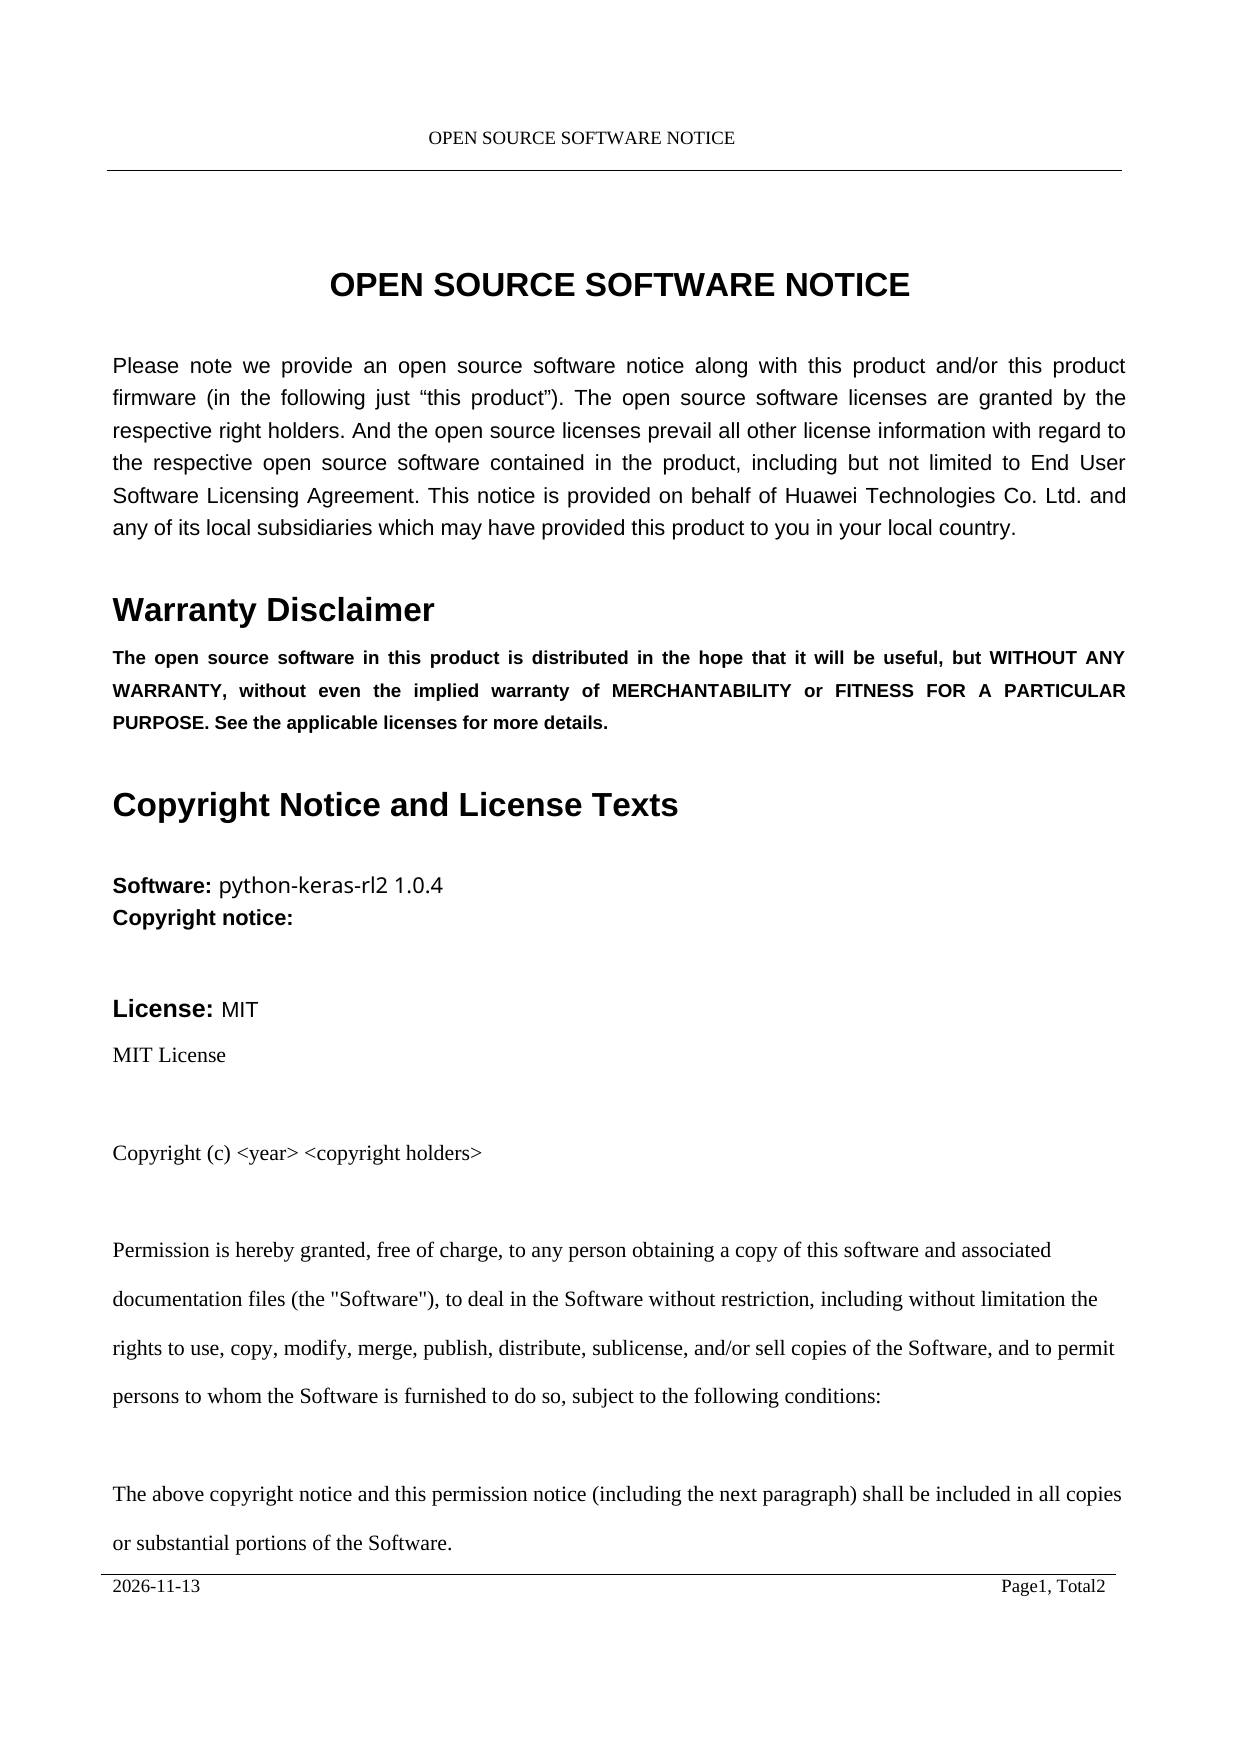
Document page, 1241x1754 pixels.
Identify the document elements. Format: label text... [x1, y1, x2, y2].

text Copyright notice: [112, 901, 1128, 934]
text License: MIT [112, 992, 1128, 1024]
text Please note we provide an open source software notice along with this product and/or this product firmware (in the following just “this product”). The open source software licenses are granted by the respective right holders. And the open source licenses prevail all other license information with regard to the respective open source software contained in the product, including but not limited to End User Software Licensing Agreement. This notice is provided on behalf of Huawei Technologies Co. Ltd. and any of its local subsidiaries which may have provided this product to you in your local country. [112, 349, 1128, 544]
text The open source software in this product is distributed in the hope that it will be useful, but WITHOUT ANY WARRANTY, without even the implied warranty of MERCHANTABILITY or FITNESS FOR A PARTICULAR PURPOSE. See the applicable licenses for more details. [112, 641, 1128, 739]
text Warranty Disclaimer [112, 576, 1128, 641]
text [112, 1038, 1128, 1558]
text Software: python-keras-rl2 1.0.4 [112, 869, 1128, 901]
text Copyright Notice and License Texts [112, 771, 1128, 836]
text OPEN SOURCE SOFTWARE NOTICE [112, 251, 1128, 316]
